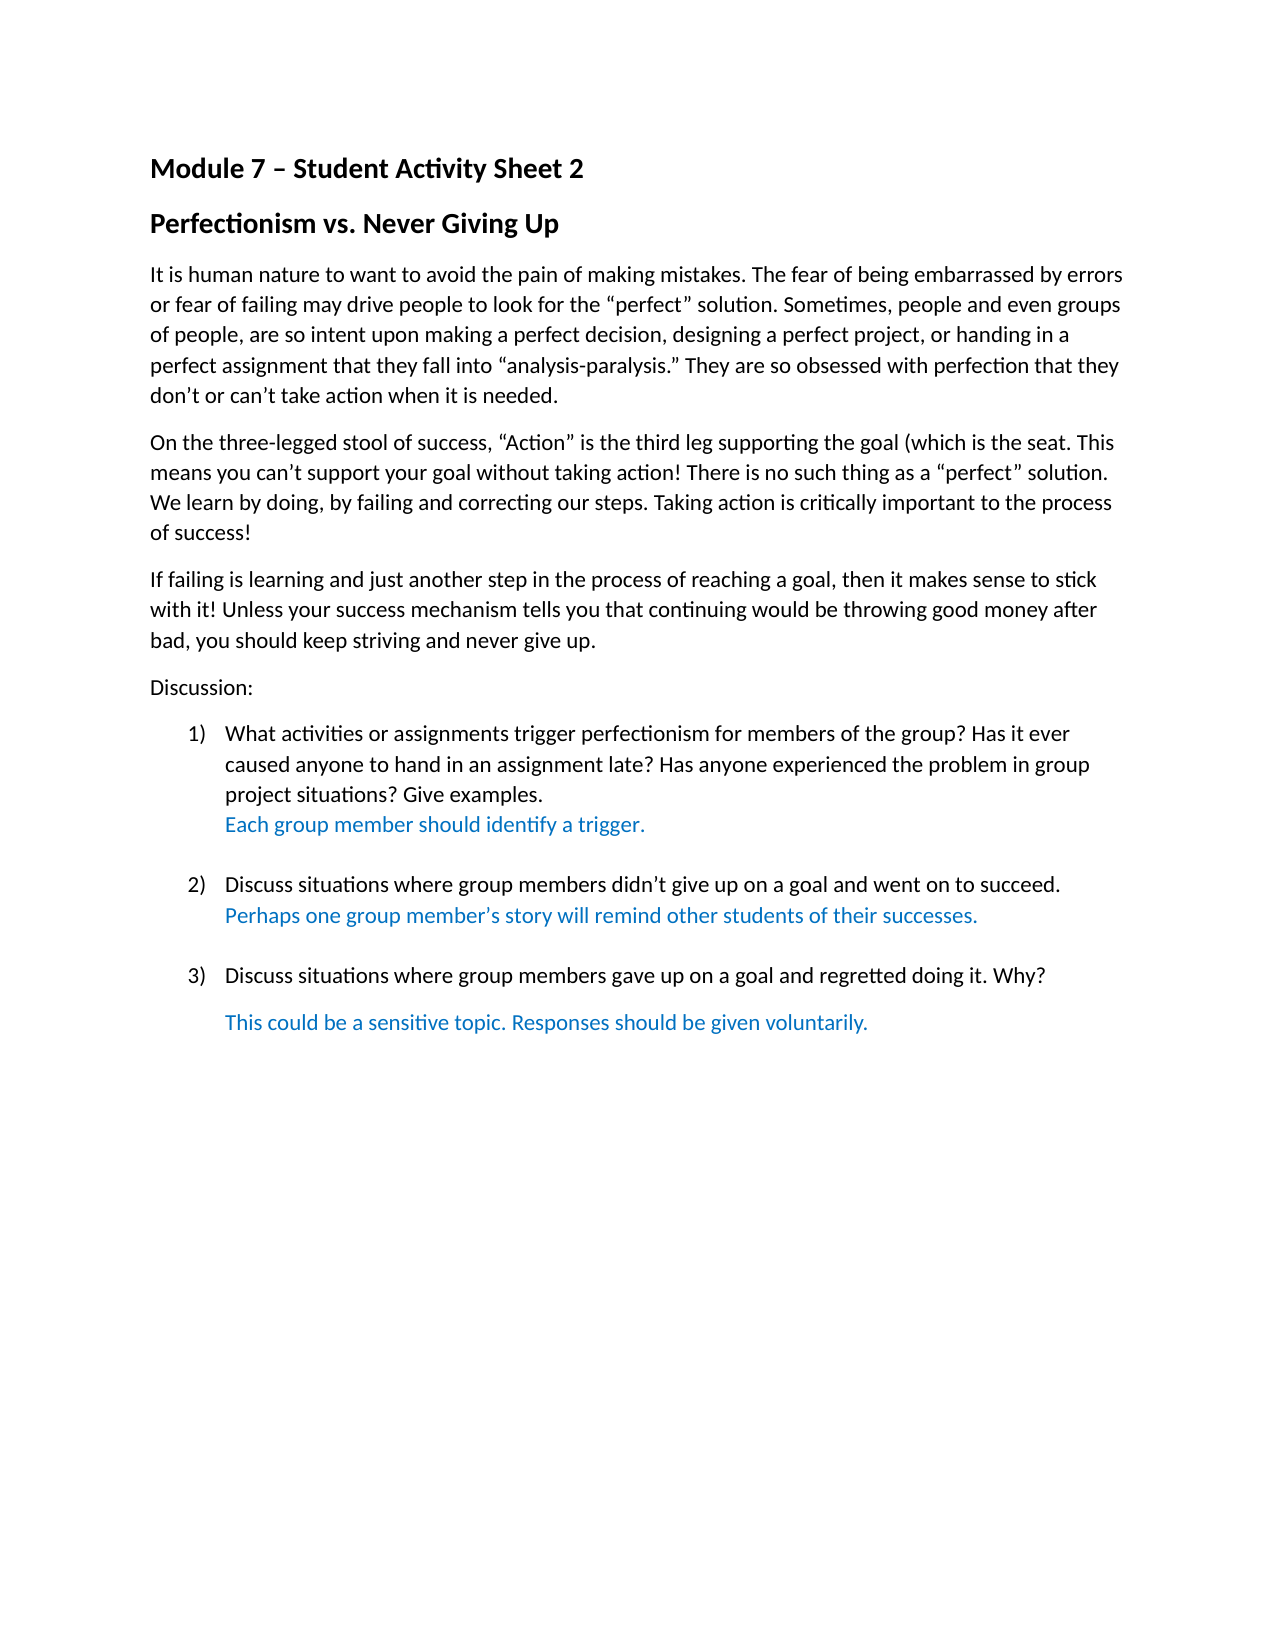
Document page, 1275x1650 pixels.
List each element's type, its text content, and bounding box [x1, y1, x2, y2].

list Discuss situations where group members gave up on a goal and regretted doing it. Why? [187, 961, 1125, 989]
list Perhaps one group member’s story will remind other students of their successes. [225, 901, 1125, 929]
list What activities or assignments trigger perfectionism for members of the group? Has it ever caused anyone to hand in an assignment late? Has anyone experienced the problem in group project situations? Give examples. [187, 719, 1125, 808]
text Perfectionism vs. Never Giving Up [150, 205, 1125, 241]
text If failing is learning and just another step in the process of reaching a goal, then it makes sense to stick with it! Unless your success mechanism tells you that continuing would be throwing good money after bad, you should keep striving and never give up. [150, 565, 1125, 654]
text Module 7 – Student Activity Sheet 2 [150, 150, 1125, 186]
text It is human nature to want to avoid the pain of making mistakes. The fear of being embarrassed by errors or fear of failing may drive people to look for the “perfect” solution. Sometimes, people and even groups of people, are so intent upon making a perfect decision, designing a perfect project, or handing in a perfect assignment that they fall into “analysis-paralysis.” They are so obsessed with perfection that they don’t or can’t take action when it is needed. [150, 260, 1125, 409]
text This could be a sensitive topic. Responses should be given voluntarily. [225, 1008, 1125, 1036]
text Discussion: [150, 673, 1125, 701]
text On the three-legged stool of success, “Action” is the third leg supporting the goal (which is the seat. This means you can’t support your goal without taking action! There is no such thing as a “perfect” solution. We learn by doing, by failing and correcting our steps. Taking action is critically important to the process of success! [150, 428, 1125, 547]
list Discuss situations where group members didn’t give up on a goal and went on to succeed. [187, 871, 1125, 899]
list Each group member should identify a trigger. [225, 810, 1125, 838]
